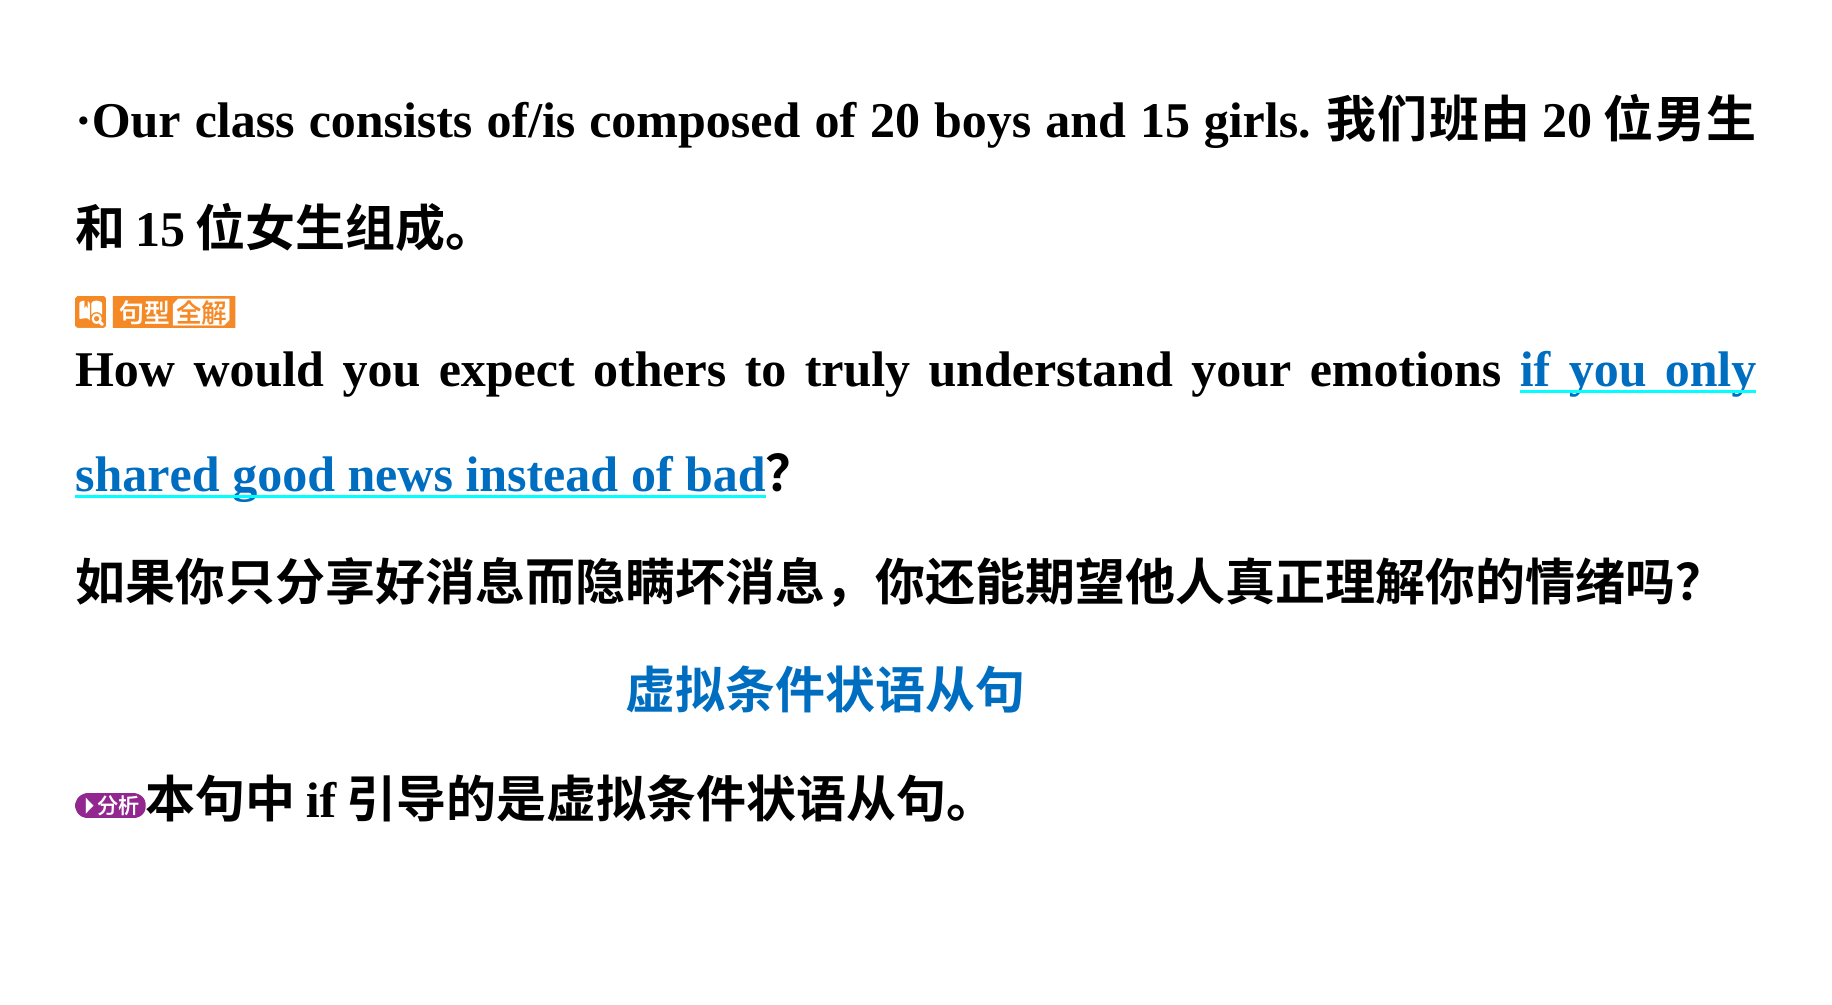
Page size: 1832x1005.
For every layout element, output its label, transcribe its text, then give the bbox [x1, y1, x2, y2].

text 如果你只分享好消息而隐瞒坏消息，你还能期望他人真正理解你的情绪吗？ [75, 542, 1756, 615]
text ·Our class consists of/is composed of 20 boys and 15 girls. 我们班由20位男生和15位女生组成。 [75, 79, 1756, 261]
text How would you expect others to truly understand your emotions if you only shared good news instead of bad？ [75, 340, 1756, 506]
picture [75, 296, 236, 328]
text 虚拟条件状语从句 [75, 651, 1756, 723]
text 本句中if引导的是虚拟条件状语从句。 [75, 759, 1756, 832]
picture [75, 793, 146, 818]
